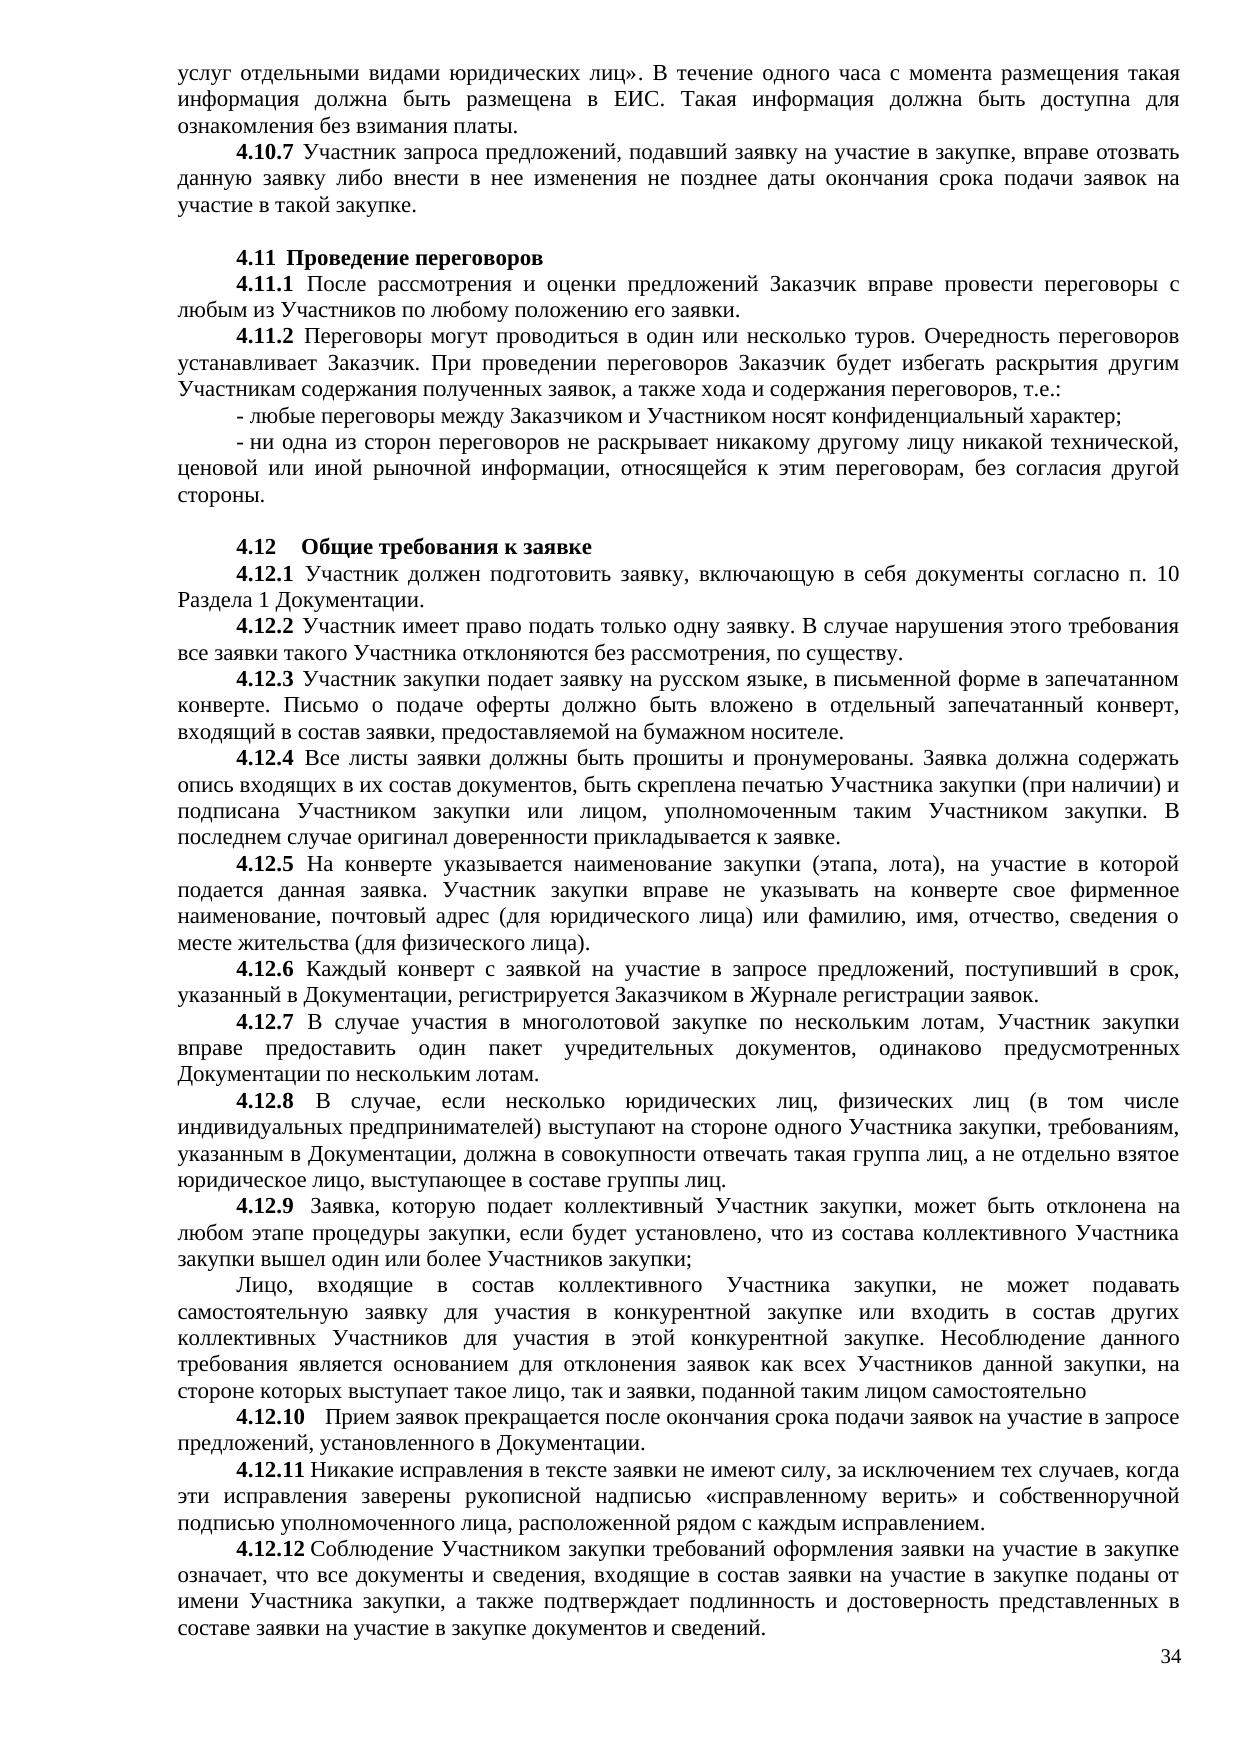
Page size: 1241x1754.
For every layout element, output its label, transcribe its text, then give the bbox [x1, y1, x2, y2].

list Участник закупки подает заявку на русском языке, в письменной форме в запечатанном конверте. Письмо о подаче оферты должно быть вложено в отдельный запечатанный конверт, входящий в состав заявки, предоставляемой на бумажном носителе. [177, 665, 1181, 744]
list В случае участия в многолотовой закупке по нескольким лотам, Участник закупки вправе предоставить один пакет учредительных документов, одинаково предусмотренных Документации по нескольким лотам. [177, 1008, 1181, 1087]
list Переговоры могут проводиться в один или несколько туров. Очередность переговоров устанавливает Заказчик. При проведении переговоров Заказчик будет избегать раскрытия другим Участникам содержания полученных заявок, а также хода и содержания переговоров, т.е.: [177, 323, 1181, 402]
list Проведение переговоров [177, 243, 1181, 270]
list На конверте указывается наименование закупки (этапа, лота), на участие в которой подается данная заявка. Участник закупки вправе не указывать на конверте свое фирменное наименование, почтовый адрес (для юридического лица) или фамилию, имя, отчество, сведения о месте жительства (для физического лица). [177, 850, 1181, 955]
list В случае, если несколько юридических лиц, физических лиц (в том числе индивидуальных предпринимателей) выступают на стороне одного Участника закупки, требованиям, указанным в Документации, должна в совокупности отвечать такая группа лиц, а не отдельно взятое юридическое лицо, выступающее в составе группы лиц. [177, 1087, 1181, 1192]
list Участник имеет право подать только одну заявку. В случае нарушения этого требования все заявки такого Участника отклоняются без рассмотрения, по существу. [177, 612, 1181, 665]
list Общие требования к заявке [177, 533, 1181, 560]
list Соблюдение Участником закупки требований оформления заявки на участие в закупке означает, что все документы и сведения, входящие в состав заявки на участие в закупке поданы от имени Участника закупки, а также подтверждает подлинность и достоверность представленных в составе заявки на участие в закупке документов и сведений. [177, 1535, 1181, 1640]
list Все листы заявки должны быть прошиты и пронумерованы. Заявка должна содержать опись входящих в их состав документов, быть скреплена печатью Участника закупки (при наличии) и подписана Участником закупки или лицом, уполномоченным таким Участником закупки. В последнем случае оригинал доверенности прикладывается к заявке. [177, 744, 1181, 850]
list Каждый конверт с заявкой на участие в запросе предложений, поступивший в срок, указанный в Документации, регистрируется Заказчиком в Журнале регистрации заявок. [177, 955, 1181, 1008]
list Прием заявок прекращается после окончания срока подачи заявок на участие в запросе предложений, установленного в Документации. [177, 1403, 1181, 1456]
text Лицо, входящие в состав коллективного Участника закупки, не может подавать самостоятельную заявку для участия в конкурентной закупке или входить в состав других коллективных Участников для участия в этой конкурентной закупке. Несоблюдение данного требования является основанием для отклонения заявок как всех Участников данной закупки, на стороне которых выступает такое лицо, так и заявки, поданной таким лицом самостоятельно [177, 1271, 1181, 1403]
list Никакие исправления в тексте заявки не имеют силу, за исключением тех случаев, когда эти исправления заверены рукописной надписью «исправленному верить» и собственноручной подписью уполномоченного лица, расположенной рядом с каждым исправлением. [177, 1456, 1181, 1535]
list После рассмотрения и оценки предложений Заказчик вправе провести переговоры с любым из Участников по любому положению его заявки. [177, 270, 1181, 323]
list Участник запроса предложений, подавший заявку на участие в закупке, вправе отозвать данную заявку либо внести в нее изменения не позднее даты окончания срока подачи заявок на участие в такой закупке. [177, 138, 1181, 217]
text - ни одна из сторон переговоров не раскрывает никакому другому лицу никакой технической, ценовой или иной рыночной информации, относящейся к этим переговорам, без согласия другой стороны. [177, 428, 1181, 507]
text - любые переговоры между Заказчиком и Участником носят конфиденциальный характер; [177, 402, 1181, 428]
list Участник должен подготовить заявку, включающую в себя документы согласно п. 10 Раздела 1 Документации. [177, 560, 1181, 612]
list Заявка, которую подает коллективный Участник закупки, может быть отклонена на любом этапе процедуры закупки, если будет установлено, что из состава коллективного Участника закупки вышел один или более Участников закупки; [177, 1192, 1181, 1271]
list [177, 59, 1181, 138]
